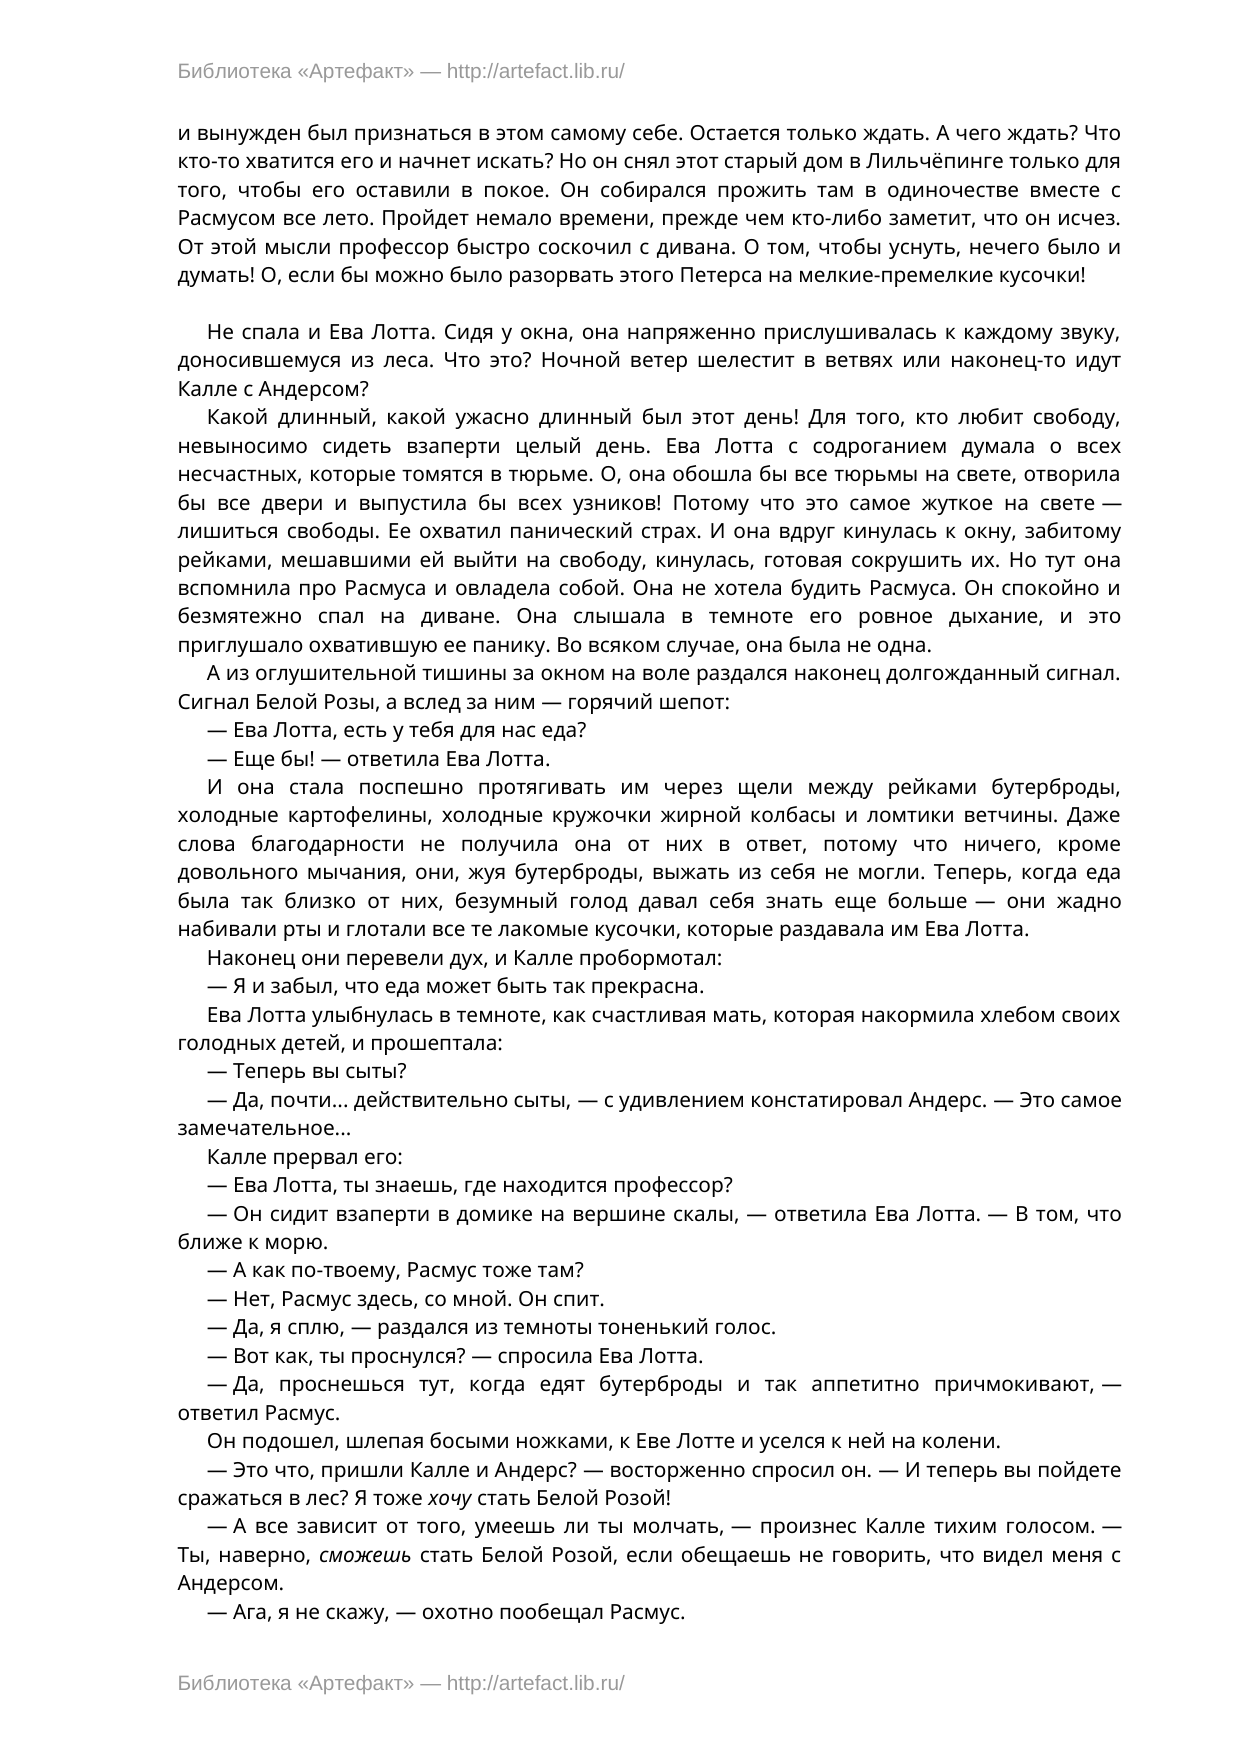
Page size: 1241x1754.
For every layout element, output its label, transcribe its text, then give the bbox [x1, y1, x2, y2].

text — Да, почти... действительно сыты, — с удивлением констатировал Андерс. — Это самое замечательное... [177, 1085, 1122, 1142]
text Ева Лотта улыбнулась в темноте, как счастливая мать, которая накормила хлебом своих голодных детей, и прошептала: [177, 1000, 1122, 1057]
text — Еще бы! — ответила Ева Лотта. [177, 744, 1122, 772]
text Не спала и Ева Лотта. Сидя у окна, она напряженно прислушивалась к каждому звуку, доносившемуся из леса. Что это? Ночной ветер шелестит в ветвях или наконец-то идут Калле с Андерсом? [177, 317, 1122, 402]
text И она стала поспешно протягивать им через щели между рейками бутерброды, холодные картофелины, холодные кружочки жирной колбасы и ломтики ветчины. Даже слова благодарности не получила она от них в ответ, потому что ничего, кроме довольного мычания, они, жуя бутерброды, выжать из себя не могли. Теперь, когда еда была так близко от них, безумный голод давал себя знать еще больше — они жадно набивали рты и глотали все те лакомые кусочки, которые раздавала им Ева Лотта. [177, 772, 1122, 943]
text — Он сидит взаперти в домике на вершине скалы, — ответила Ева Лотта. — В том, что ближе к морю. [177, 1199, 1122, 1256]
text Он подошел, шлепая босыми ножками, к Еве Лотте и уселся к ней на колени. [177, 1426, 1122, 1455]
text — Да, проснешься тут, когда едят бутерброды и так аппетитно причмокивают, — ответил Расмус. [177, 1369, 1122, 1426]
text — Теперь вы сыты? [177, 1057, 1122, 1085]
text — Это что, пришли Калле и Андерс? — восторженно спросил он. — И теперь вы пойдете сражаться в лес? Я тоже хочу стать Белой Розой! [177, 1455, 1122, 1512]
text — Ева Лотта, есть у тебя для нас еда? [177, 715, 1122, 744]
text — Я и забыл, что еда может быть так прекрасна. [177, 971, 1122, 1000]
text — Ага, я не скажу, — охотно пообещал Расмус. [177, 1597, 1122, 1625]
text — Ева Лотта, ты знаешь, где находится профессор? [177, 1170, 1122, 1199]
text Калле прервал его: [177, 1142, 1122, 1170]
text А из оглушительной тишины за окном на воле раздался наконец долгожданный сигнал. Сигнал Белой Розы, а вслед за ним — горячий шепот: [177, 658, 1122, 715]
text Наконец они перевели дух, и Калле пробормотал: [177, 943, 1122, 971]
text — А как по-твоему, Расмус тоже там? [177, 1256, 1122, 1284]
text Какой длинный, какой ужасно длинный был этот день! Для того, кто любит свободу, невыносимо сидеть взаперти целый день. Ева Лотта с содроганием думала о всех несчастных, которые томятся в тюрьме. О, она обошла бы все тюрьмы на свете, отворила бы все двери и выпустила бы всех узников! Потому что это самое жуткое на свете — лишиться свободы. Ее охватил панический страх. И она вдруг кинулась к окну, забитому рейками, мешавшими ей выйти на свободу, кинулась, готовая сокрушить их. Но тут она вспомнила про Расмуса и овладела собой. Она не хотела будить Расмуса. Он спокойно и безмятежно спал на диване. Она слышала в темноте его ровное дыхание, и это приглушало охватившую ее панику. Во всяком случае, она была не одна. [177, 402, 1122, 658]
text — А все зависит от того, умеешь ли ты молчать, — произнес Калле тихим голосом. — Ты, наверно, сможешь стать Белой Розой, если обещаешь не говорить, что видел меня с Андерсом. [177, 1512, 1122, 1597]
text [177, 118, 1122, 289]
text — Нет, Расмус здесь, со мной. Он спит. [177, 1284, 1122, 1312]
text — Да, я сплю, — раздался из темноты тоненький голос. [177, 1312, 1122, 1341]
text — Вот как, ты проснулся? — спросила Ева Лотта. [177, 1341, 1122, 1369]
